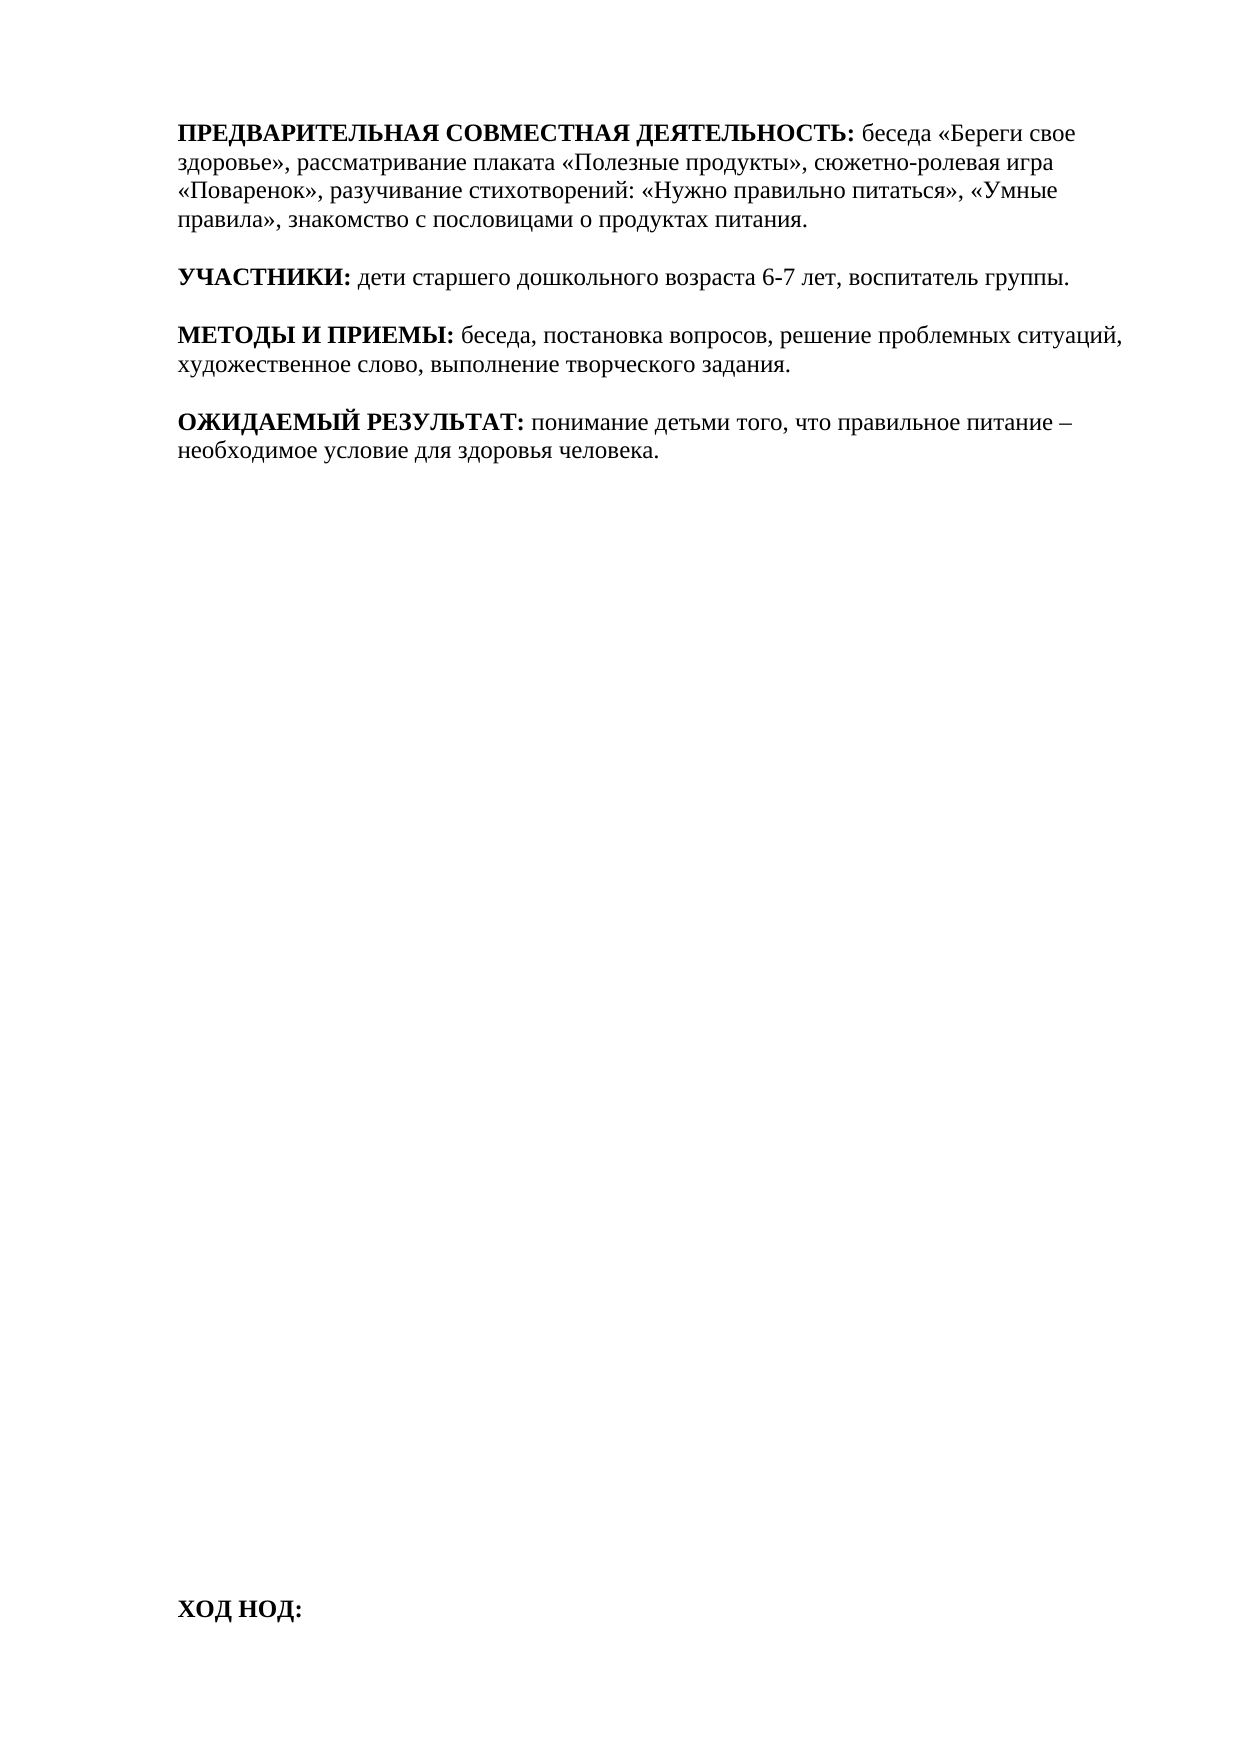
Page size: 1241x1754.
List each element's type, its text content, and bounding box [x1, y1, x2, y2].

text УЧАСТНИКИ: дети старшего дошкольного возраста 6-7 лет, воспитатель группы. [177, 262, 1152, 291]
text МЕТОДЫ И ПРИЕМЫ: беседа, постановка вопросов, решение проблемных ситуаций, художественное слово, выполнение творческого задания. [177, 320, 1152, 378]
text ХОД НОД: [177, 1594, 1152, 1623]
text ОЖИДАЕМЫЙ РЕЗУЛЬТАТ: понимание детьми того, что правильное питание – необходимое условие для здоровья человека. [177, 407, 1152, 464]
text ПРЕДВАРИТЕЛЬНАЯ СОВМЕСТНАЯ ДЕЯТЕЛЬНОСТЬ: беседа «Береги свое здоровье», рассматривание плаката «Полезные продукты», сюжетно-ролевая игра «Поваренок», разучивание стихотворений: «Нужно правильно питаться», «Умные правила», знакомство с пословицами о продуктах питания. [177, 118, 1152, 233]
